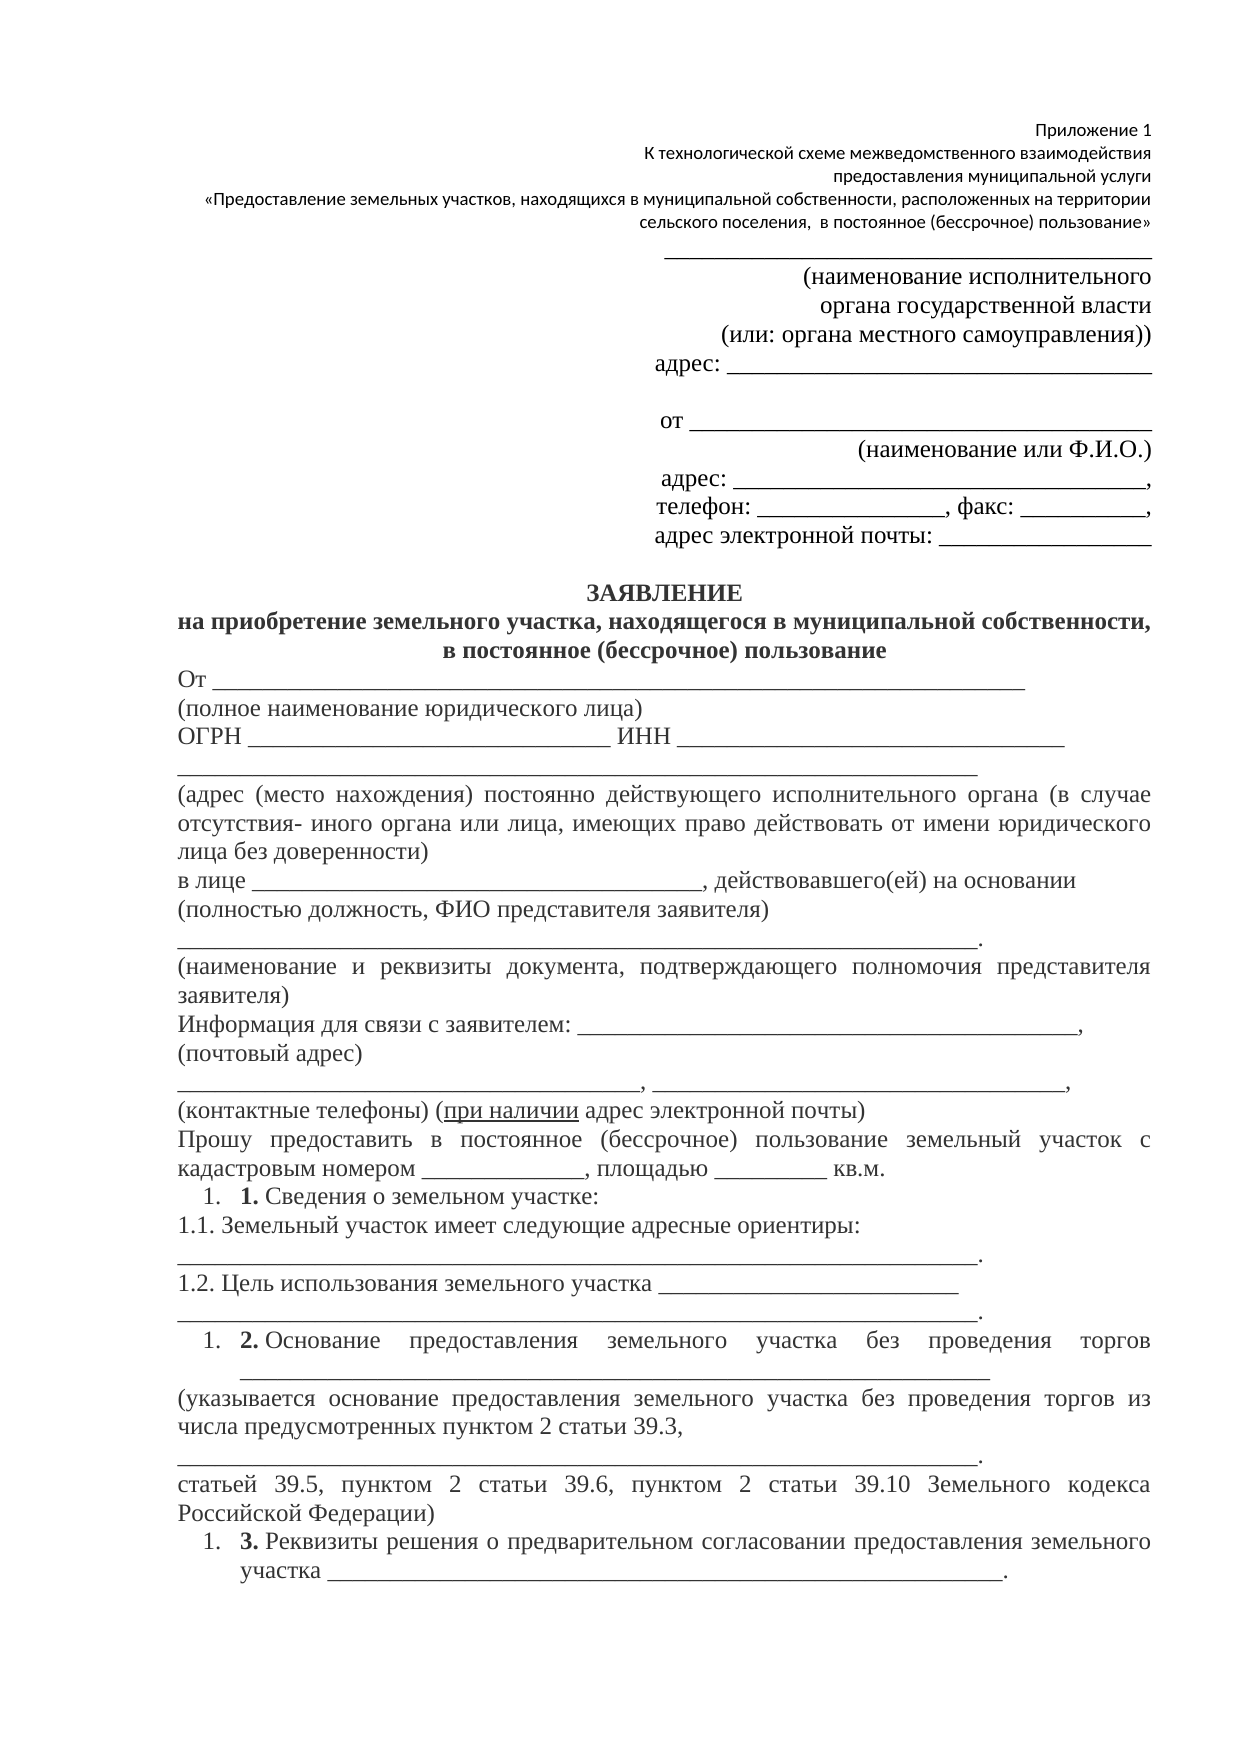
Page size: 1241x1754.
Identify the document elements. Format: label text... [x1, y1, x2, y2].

text ________________________________________________________________ [177, 750, 1152, 779]
text органа государственной власти [177, 290, 1152, 319]
text телефон: _______________, факс: __________, [177, 491, 1152, 520]
text ________________________________________________________________. [177, 1296, 1152, 1325]
text (наименование и реквизиты документа, подтверждающего полномочия представителя заявителя) [177, 951, 1152, 1009]
text (наименование исполнительного [177, 261, 1152, 290]
text адрес: __________________________________ [177, 348, 1152, 376]
text ________________________________________________________________. [177, 1440, 1152, 1469]
text адрес: _________________________________, [177, 463, 1152, 491]
text (наименование или Ф.И.О.) [177, 434, 1152, 463]
list 2. Основание предоставления земельного участка без проведения торгов ____________________________________________________________ [202, 1325, 1152, 1383]
text (адрес (место нахождения) постоянно действующего исполнительного органа (в случае отсутствия- иного органа или лица, имеющих право действовать от имени юридического лица без доверенности) [177, 779, 1152, 865]
text на приобретение земельного участка, находящегося в муниципальной собственности, в постоянное (бессрочное) пользование [177, 606, 1152, 664]
text (полностью должность, ФИО представителя заявителя) [177, 894, 1152, 923]
list 1. Сведения о земельном участке: [202, 1181, 1152, 1210]
text ________________________________________________________________. [177, 1239, 1152, 1268]
text ________________________________________________________________. [177, 923, 1152, 951]
text (контактные телефоны) (при наличии адрес электронной почты) [177, 1095, 1152, 1124]
text 1.2. Цель использования земельного участка ________________________ [177, 1268, 1152, 1296]
text предоставления муниципальной услуги [177, 164, 1152, 187]
text Прошу предоставить в постоянное (бессрочное) пользование земельный участок с кадастровым номером _____________, площадью _________ кв.м. [177, 1124, 1152, 1181]
text (полное наименование юридического лица) [177, 693, 1152, 721]
text «Предоставление земельных участков, находящихся в муниципальной собственности, расположенных на территории сельского поселения, в постоянное (бессрочное) пользование» [177, 187, 1152, 233]
text от _____________________________________ [177, 405, 1152, 434]
text (или: органа местного самоуправления)) [177, 319, 1152, 348]
text От _________________________________________________________________ [177, 664, 1152, 693]
text ОГРН _____________________________ ИНН _______________________________ [177, 721, 1152, 750]
text Приложение 1 [177, 118, 1152, 141]
text адрес электронной почты: _________________ [177, 520, 1152, 549]
text 1.1. Земельный участок имеет следующие адресные ориентиры: [177, 1210, 1152, 1239]
text _____________________________________, _________________________________, [177, 1066, 1152, 1095]
text (указывается основание предоставления земельного участка без проведения торгов из числа предусмотренных пунктом 2 статьи 39.3, [177, 1383, 1152, 1440]
text ЗАЯВЛЕНИЕ [177, 578, 1152, 606]
text (почтовый адрес) [177, 1038, 1152, 1066]
text статьей 39.5, пунктом 2 статьи 39.6, пунктом 2 статьи 39.10 Земельного кодекса Российской Федерации) [177, 1469, 1152, 1526]
text Информация для связи с заявителем: ________________________________________, [177, 1009, 1152, 1038]
text К технологической схеме межведомственного взаимодействия [177, 141, 1152, 164]
list 3. Реквизиты решения о предварительном согласовании предоставления земельного участка ______________________________________________________. [202, 1526, 1152, 1584]
text в лице ____________________________________, действовавшего(ей) на основании [177, 865, 1152, 894]
text _______________________________________ [177, 233, 1152, 261]
